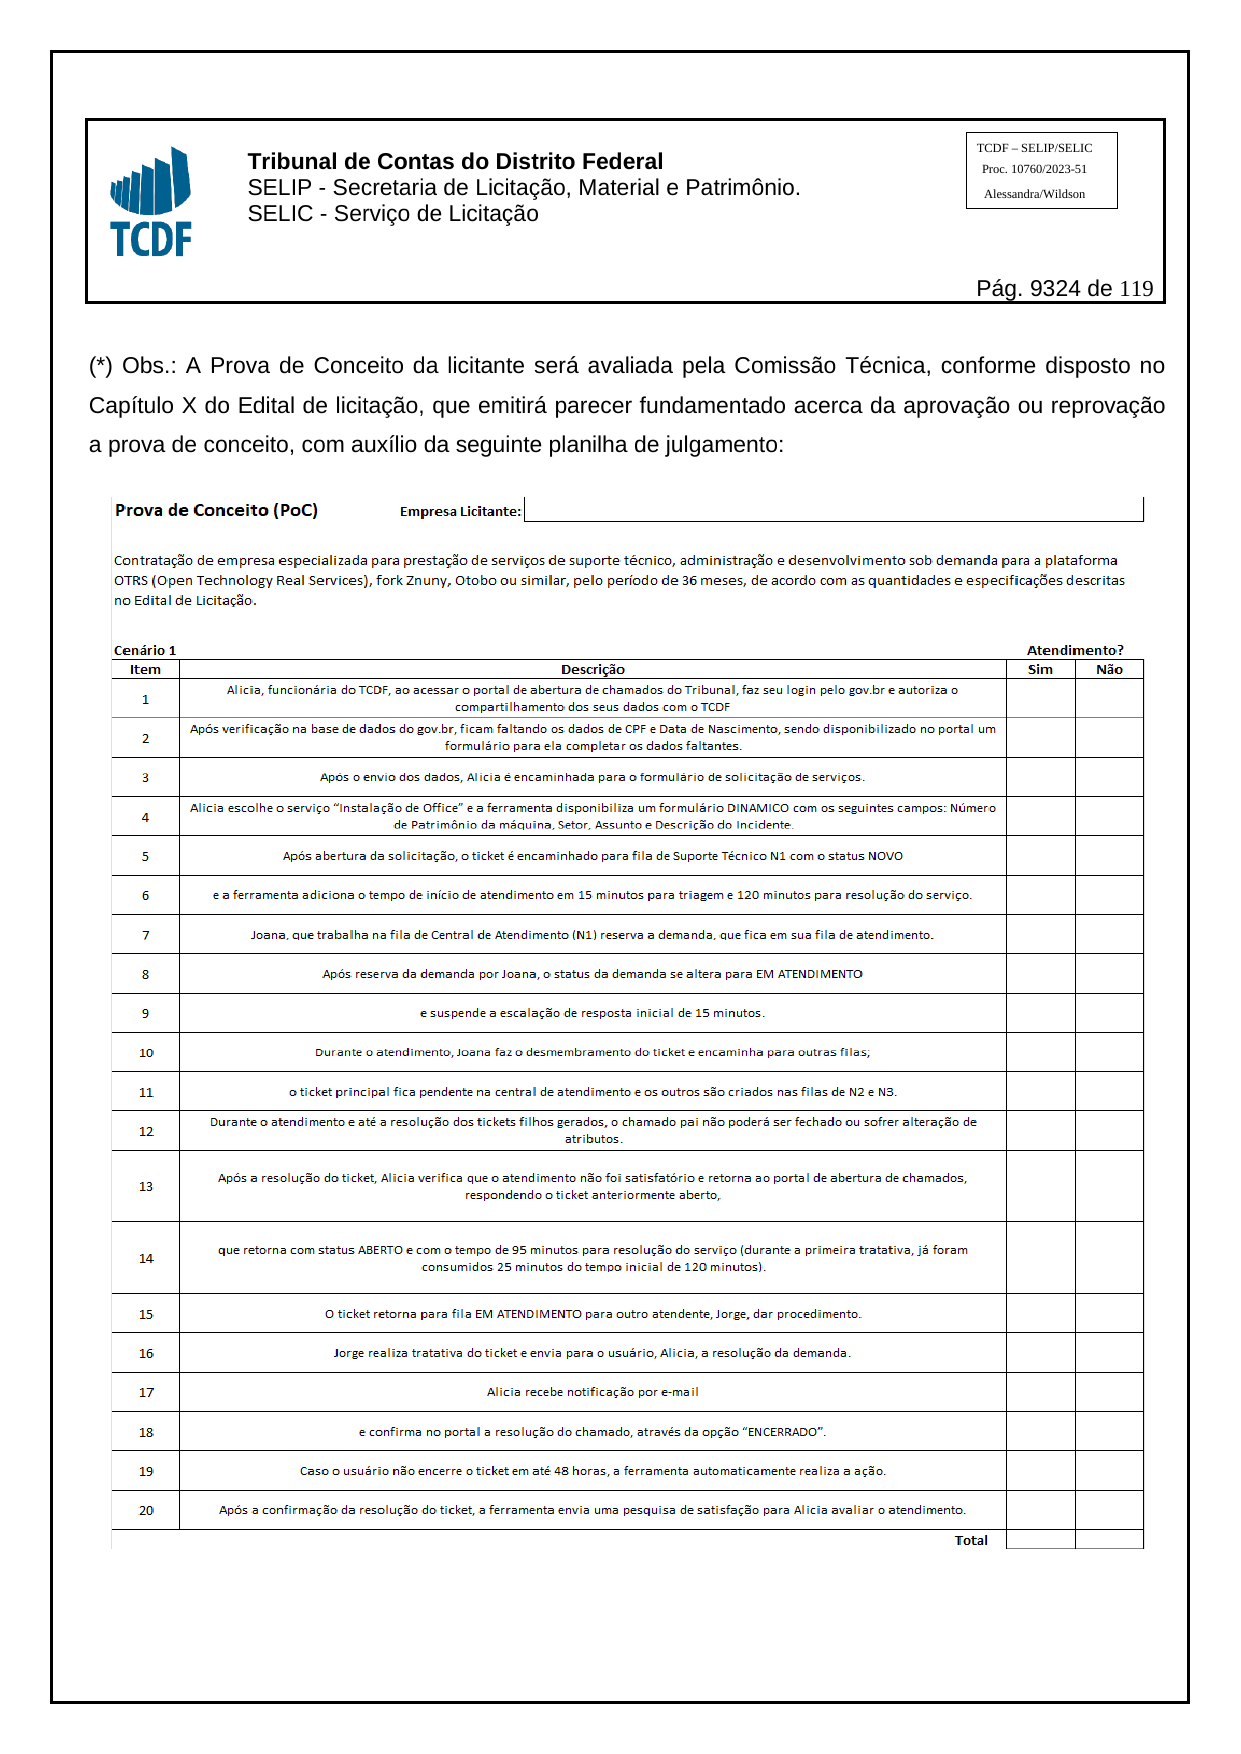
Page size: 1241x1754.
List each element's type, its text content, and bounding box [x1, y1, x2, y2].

picture [111, 497, 1145, 1549]
picture [95, 143, 206, 259]
text (*) Obs.: A Prova de Conceito da licitante será avaliada pela Comissão Técnica, conforme disposto no Capítulo X do Edital de licitação, que emitirá parecer fundamentado acerca da aprovação ou reprovação a prova de conceito, com auxílio da seguinte planilha de julgamento: [89, 352, 1167, 458]
